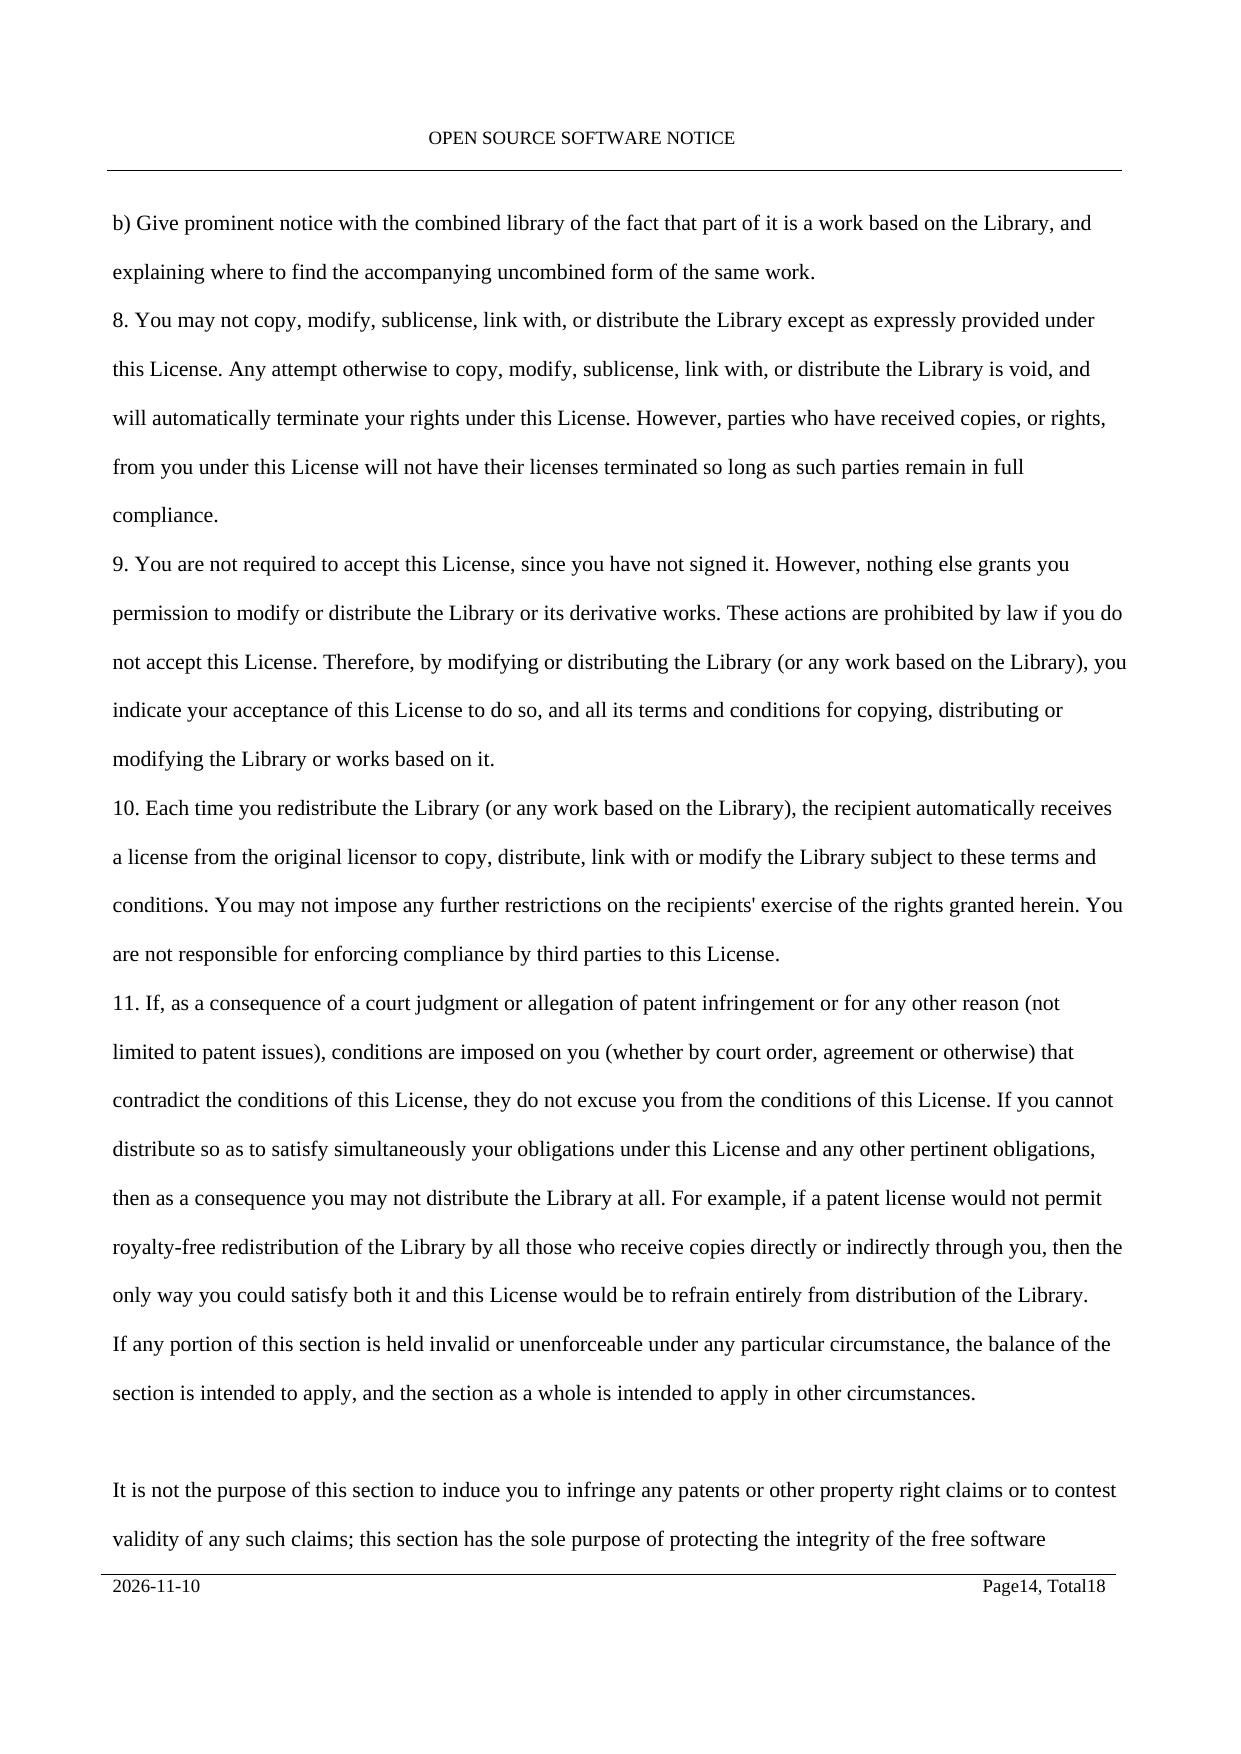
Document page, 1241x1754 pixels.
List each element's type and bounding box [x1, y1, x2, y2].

text [112, 206, 1128, 1555]
